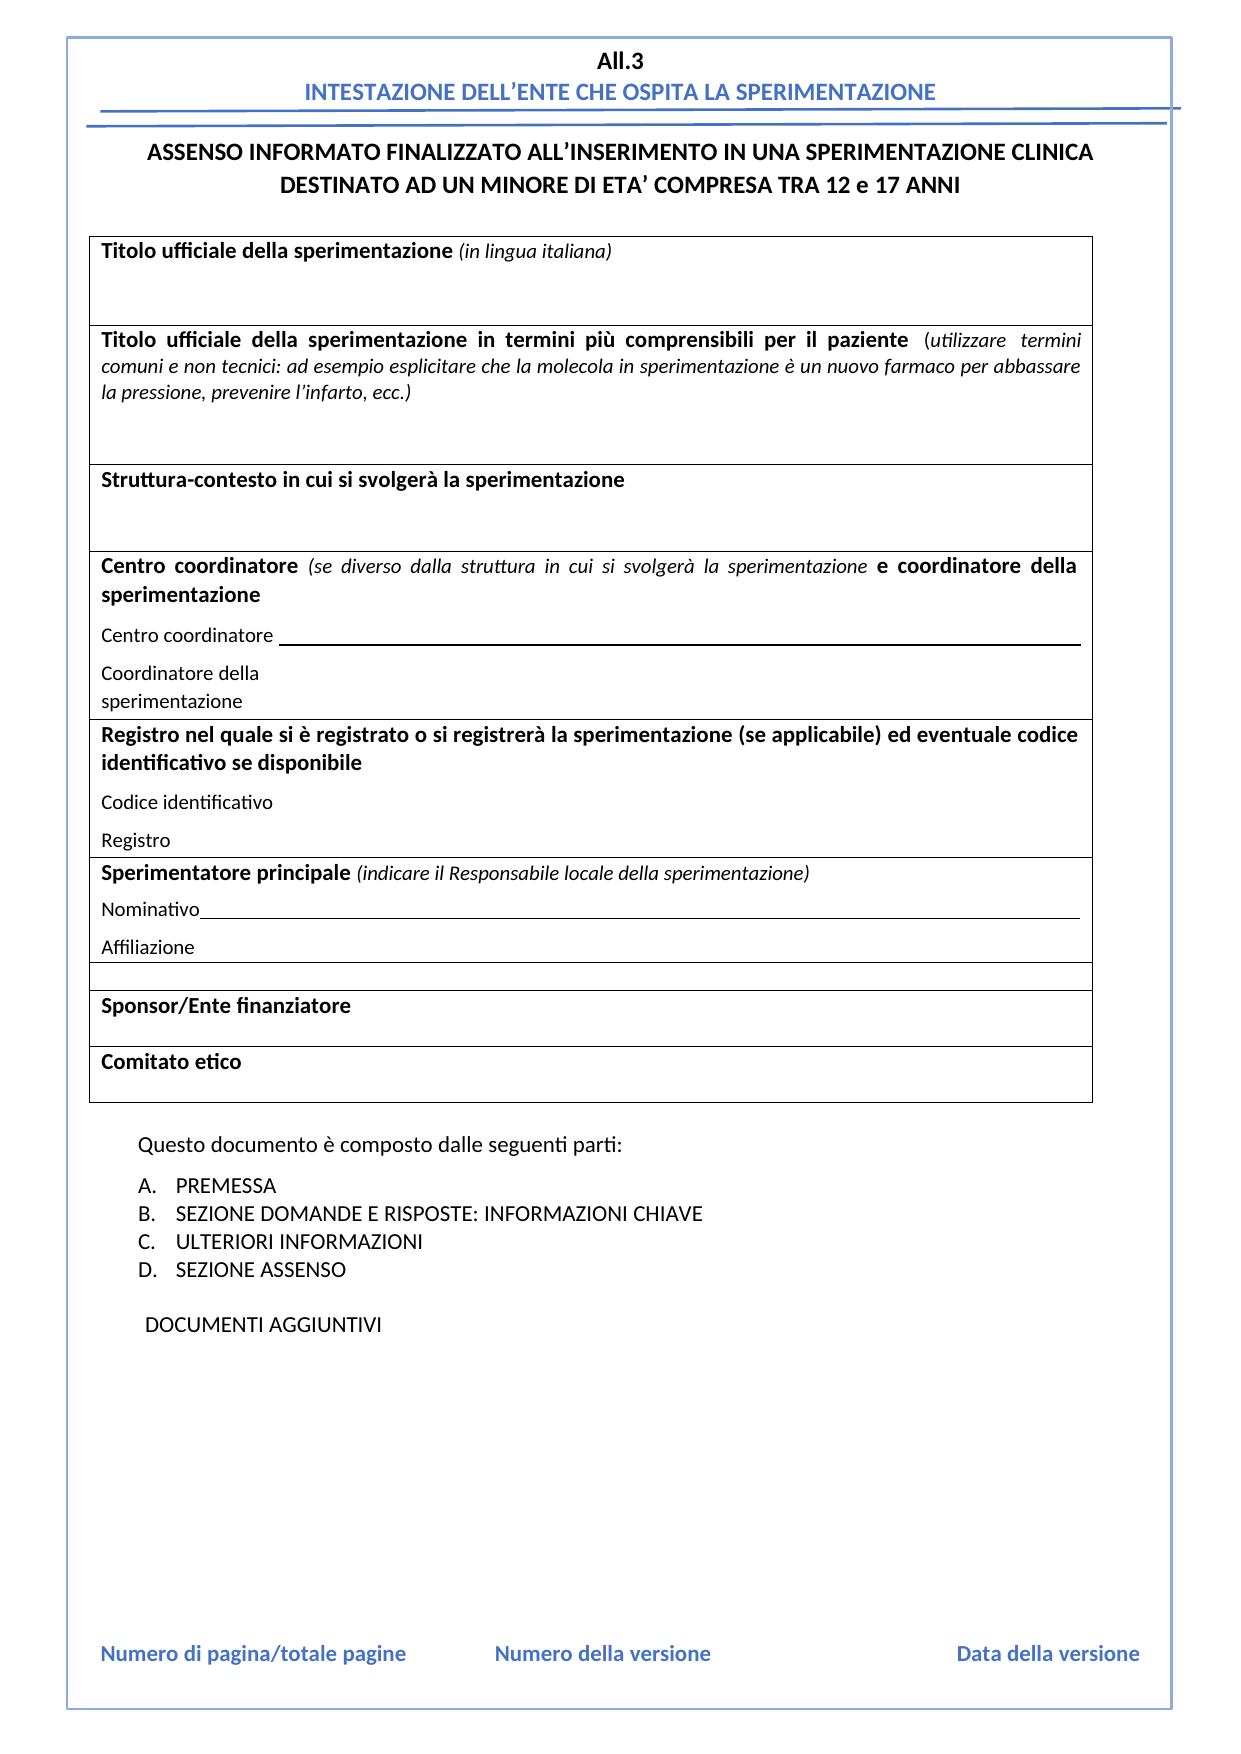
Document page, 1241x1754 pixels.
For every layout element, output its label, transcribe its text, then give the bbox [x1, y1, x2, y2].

list ULTERIORI INFORMAZIONI [138, 1227, 1198, 1255]
list SEZIONE DOMANDE E RISPOSTE: INFORMAZIONI CHIAVE [138, 1199, 1198, 1227]
table_cell Centro coordinatore (se diverso dalla struttura in cui si svolgerà la sperimentazione e coordinatore della sperimentazione Centro coordinatore Coordinatore della sperimentazione [90, 552, 1092, 719]
list PREMESSA [138, 1171, 1198, 1199]
table_cell Sponsor/Ente finanziatore [90, 991, 1092, 1046]
table_header Titolo ufficiale della sperimentazione (in lingua italiana) [90, 237, 1092, 324]
table_cell Sperimentatore principale (indicare il Responsabile locale della sperimentazione) Nominativo Affiliazione [90, 858, 1092, 962]
table_cell [90, 963, 1092, 990]
table_cell Struttura-contesto in cui si svolgerà la sperimentazione [90, 465, 1092, 551]
table_cell Registro nel quale si è registrato o si registrerà la sperimentazione (se applicabile) ed eventuale codice identificativo se disponibile Codice identificativo Registro [90, 720, 1092, 857]
table_cell Comitato etico [90, 1047, 1092, 1102]
subtitle ASSENSO INFORMATO FINALIZZATO ALL’INSERIMENTO IN UNA SPERIMENTAZIONE CLINICA DESTINATO AD UN MINORE DI ETA’ COMPRESA TRA 12 e 17 ANNI [147, 137, 1198, 200]
subtitle All.3 [290, 45, 950, 76]
text Questo documento è composto dalle seguenti parti: [138, 1131, 1198, 1158]
table_cell Titolo ufficiale della sperimentazione in termini più comprensibili per il paziente (utilizzare termini comuni e non tecnici: ad esempio esplicitare che la molecola in sperimentazione è un nuovo farmaco per abbassare la pressione, prevenire l’infarto, ecc.) [90, 326, 1092, 464]
text INTESTAZIONE DELL’ENTE CHE OSPITA LA SPERIMENTAZIONE [290, 76, 950, 106]
list SEZIONE ASSENSO DOCUMENTI AGGIUNTIVI [138, 1255, 382, 1339]
text Numero di pagina/totale pagine Numero della versione Data della versione [100, 1639, 1198, 1667]
